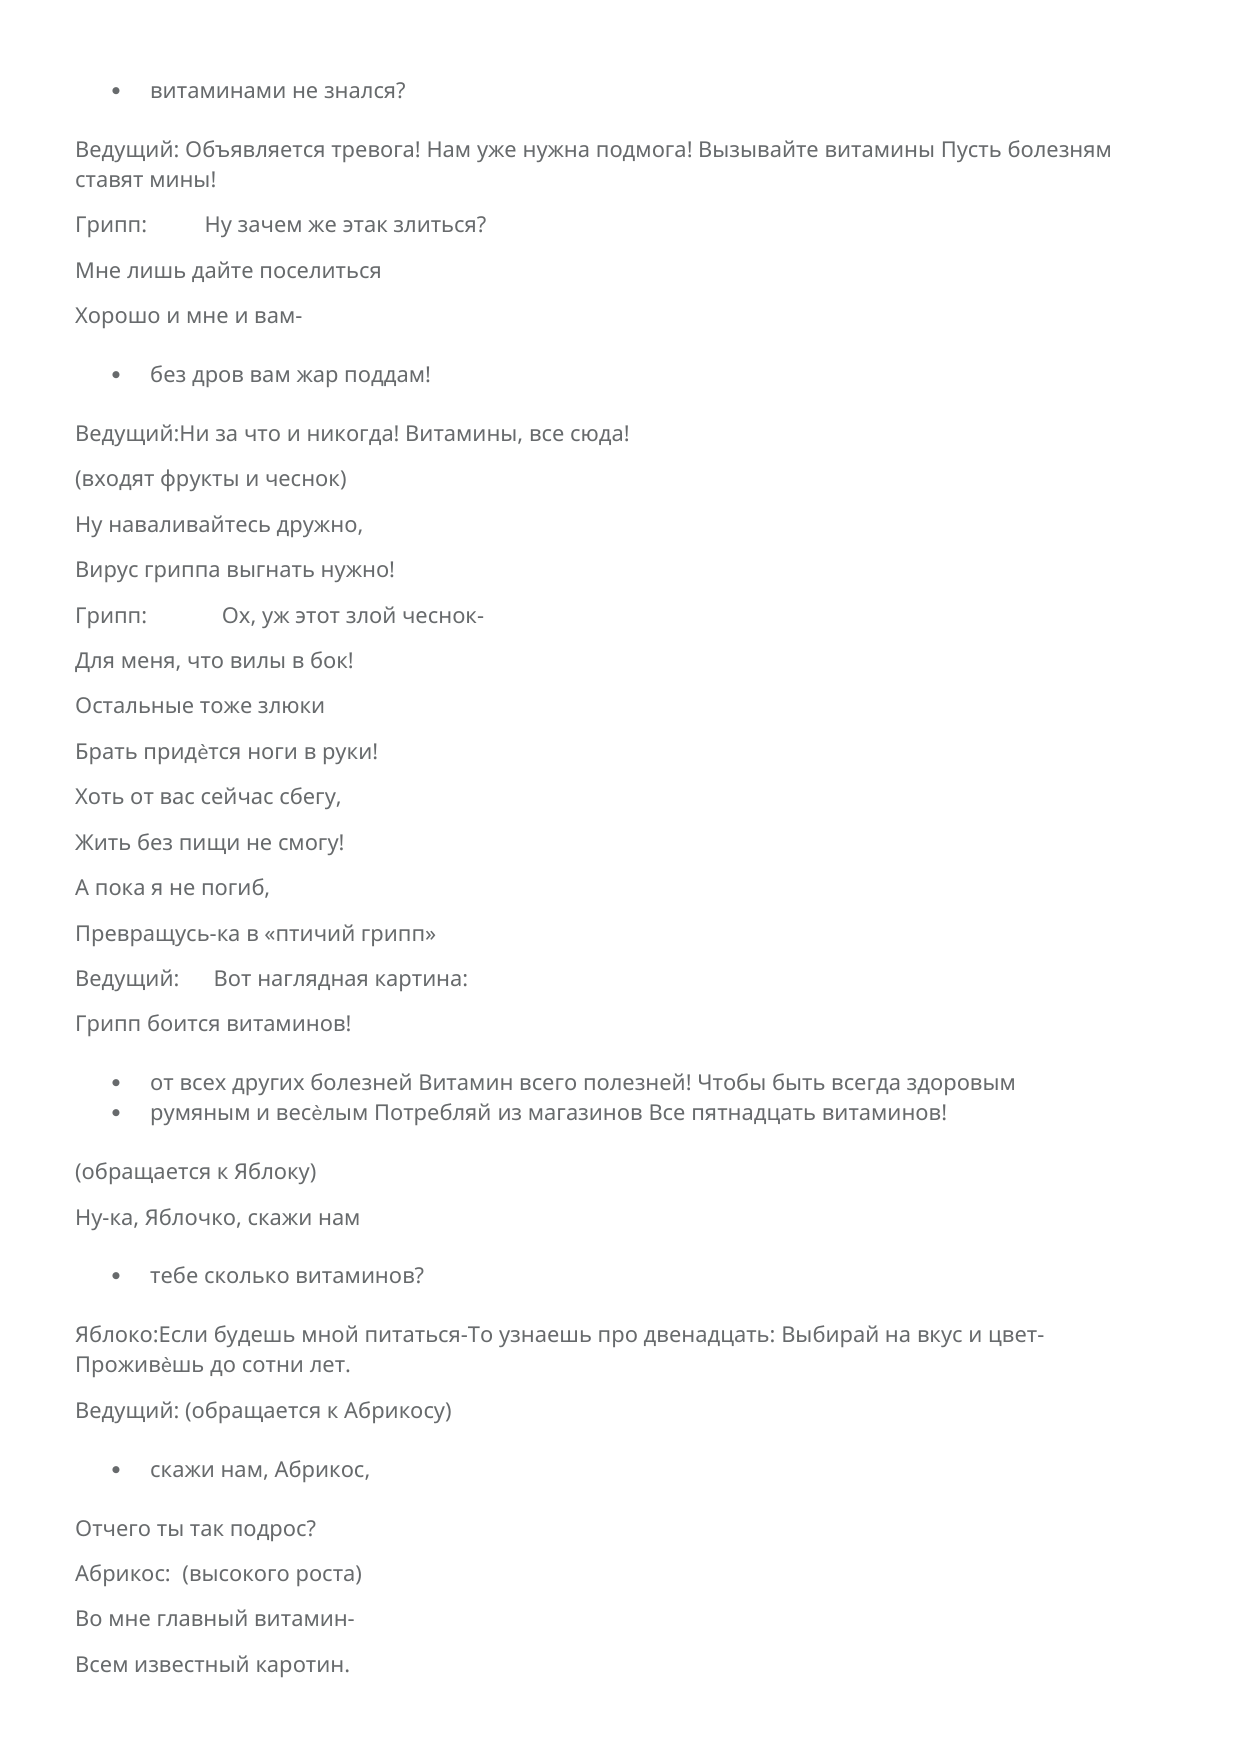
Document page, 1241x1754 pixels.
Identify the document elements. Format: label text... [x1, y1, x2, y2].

text Абрикос: (высокого роста) [75, 1558, 1165, 1588]
text Отчего ты так подрос? [75, 1512, 1165, 1542]
text Ведущий: Вот наглядная картина: [75, 963, 1165, 993]
text Остальные тоже злюки [75, 690, 1165, 720]
list скажи нам, Абрикос, [112, 1453, 1165, 1483]
text Хорошо и мне и вам- [75, 300, 1165, 330]
text Ведущий:Ни за что и никогда! Витамины, все сюда! [75, 418, 1165, 448]
text Мне лишь дайте поселиться [75, 254, 1165, 284]
text Ведущий: (обращается к Абрикосу) [75, 1394, 1165, 1424]
list румяным и весѐлым Потребляй из магазинов Все пятнадцать витаминов! [112, 1097, 1165, 1127]
text Ведущий: Объявляется тревога! Нам уже нужна подмога! Вызывайте витамины Пусть болезням ставят мины! [75, 134, 1165, 193]
text Всем известный каротин. [75, 1649, 1165, 1678]
text Грипп: Ну зачем же этак злиться? [75, 209, 1165, 239]
list без дров вам жар поддам! [112, 359, 1165, 389]
list от всех других болезней Витамин всего полезней! Чтобы быть всегда здоровым [112, 1067, 1165, 1097]
text Хоть от вас сейчас сбегу, [75, 781, 1165, 811]
list тебе сколько витаминов? [112, 1260, 1165, 1290]
text Ну-ка, Яблочко, скажи нам [75, 1201, 1165, 1231]
text Грипп: Ох, уж этот злой чеснок- [75, 599, 1165, 629]
text Жить без пищи не смогу! [75, 827, 1165, 856]
text Яблоко:Если будешь мной питаться-То узнаешь про двенадцать: Выбирай на вкус и цвет-Проживѐшь до сотни лет. [75, 1319, 1165, 1379]
text (входят фрукты и чеснок) [75, 463, 1165, 493]
text Ну наваливайтесь дружно, [75, 509, 1165, 538]
text (обращается к Яблоку) [75, 1156, 1165, 1186]
text Во мне главный витамин- [75, 1603, 1165, 1633]
text Грипп боится витаминов! [75, 1008, 1165, 1038]
text Брать придѐтся ноги в руки! [75, 736, 1165, 766]
text Для меня, что вилы в бок! [75, 645, 1165, 675]
text Вирус гриппа выгнать нужно! [75, 554, 1165, 584]
list витаминами не знался? [112, 75, 1165, 105]
text А пока я не погиб, [75, 872, 1165, 902]
text Превращусь-ка в «птичий грипп» [75, 917, 1165, 947]
